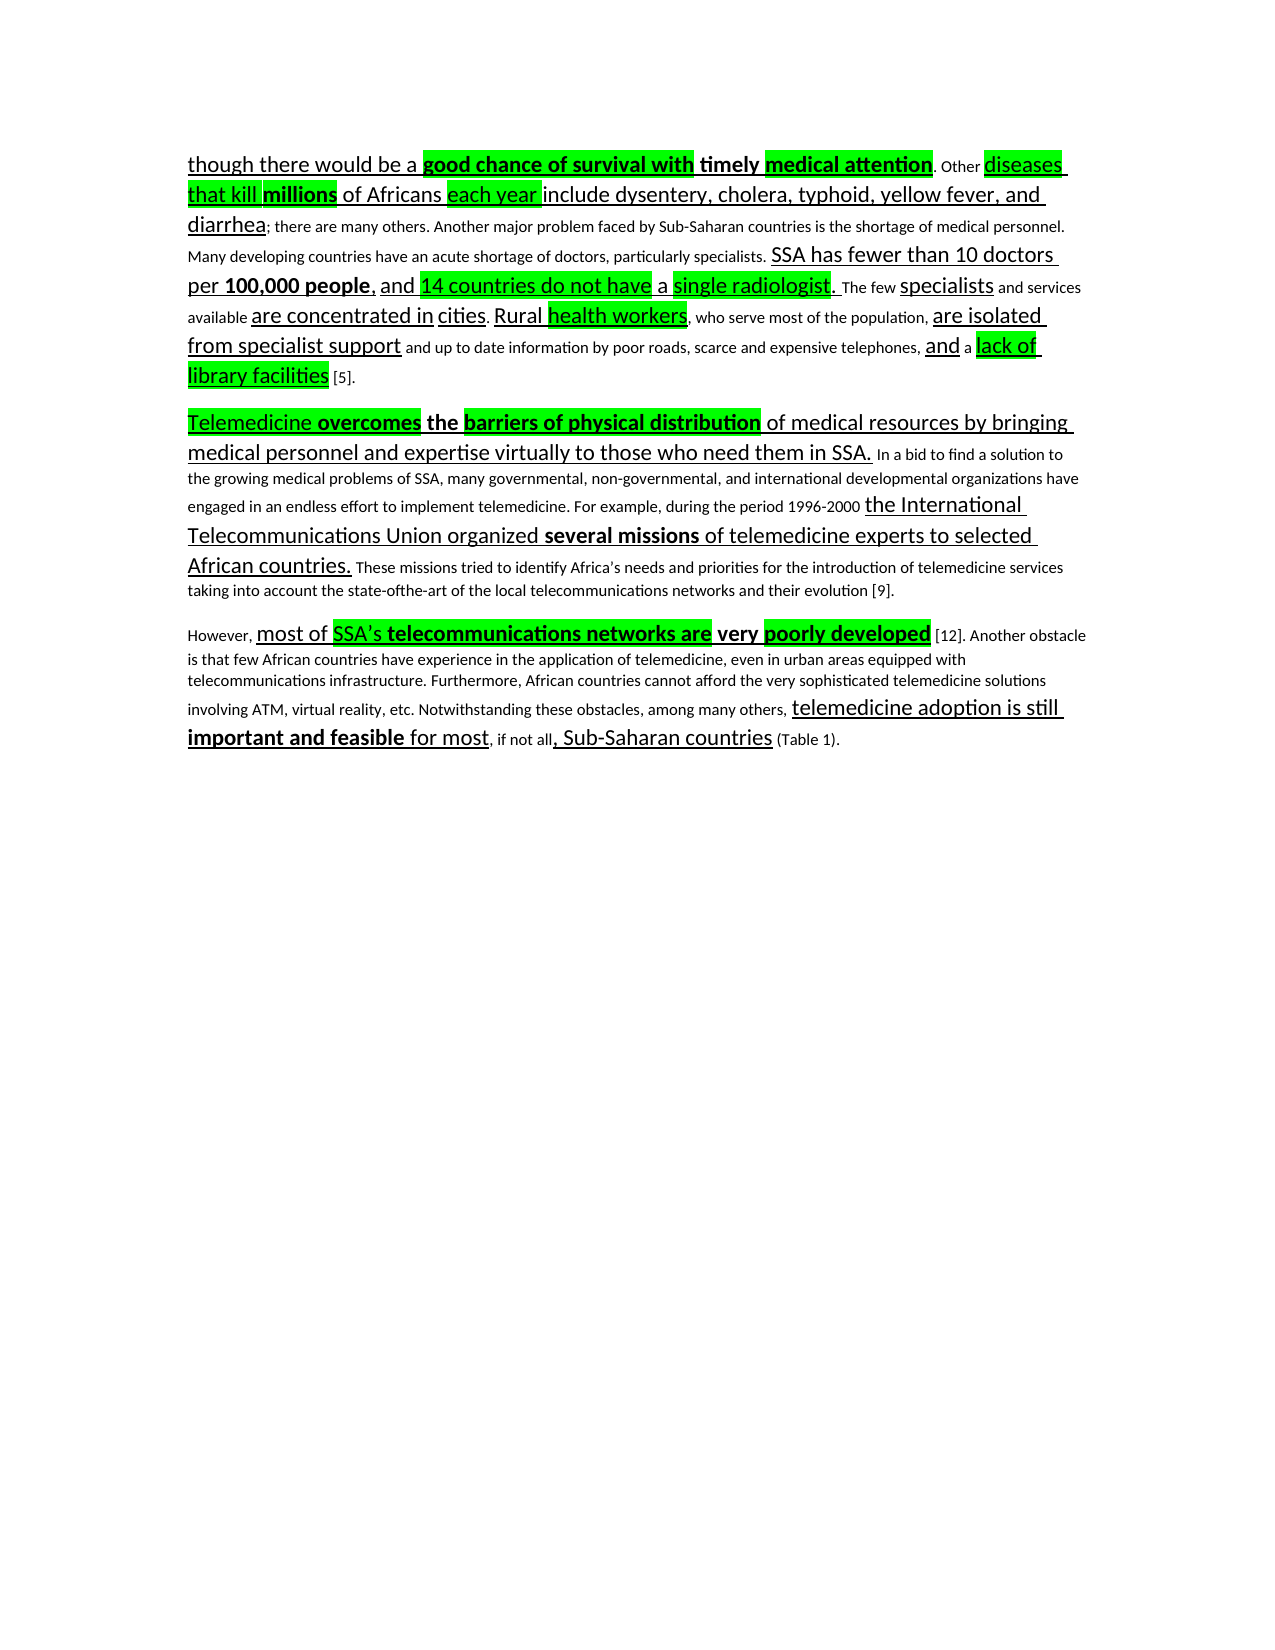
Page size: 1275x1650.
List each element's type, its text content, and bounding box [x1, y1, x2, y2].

text Telemedicine overcomes the barriers of physical distribution of medical resources by bringing medical personnel and expertise virtually to those who need them in SSA. In a bid to find a solution to the growing medical problems of SSA, many governmental, non-governmental, and international developmental organizations have engaged in an endless effort to implement telemedicine. For example, during the period 1996-2000 the International Telecommunications Union organized several missions of telemedicine experts to selected African countries. These missions tried to identify Africa’s needs and priorities for the introduction of telemedicine services taking into account the state-ofthe-art of the local telecommunications networks and their evolution [9]. [187, 408, 1087, 601]
text However, most of SSA’s telecommunications networks are very poorly developed [12]. Another obstacle is that few African countries have experience in the application of telemedicine, even in urban areas equipped with telecommunications infrastructure. Furthermore, African countries cannot afford the very sophisticated telemedicine solutions involving ATM, virtual reality, etc. Notwithstanding these obstacles, among many others, telemedicine adoption is still important and feasible for most, if not all, Sub-Saharan countries (Table 1). [187, 619, 1087, 751]
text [187, 150, 1087, 389]
